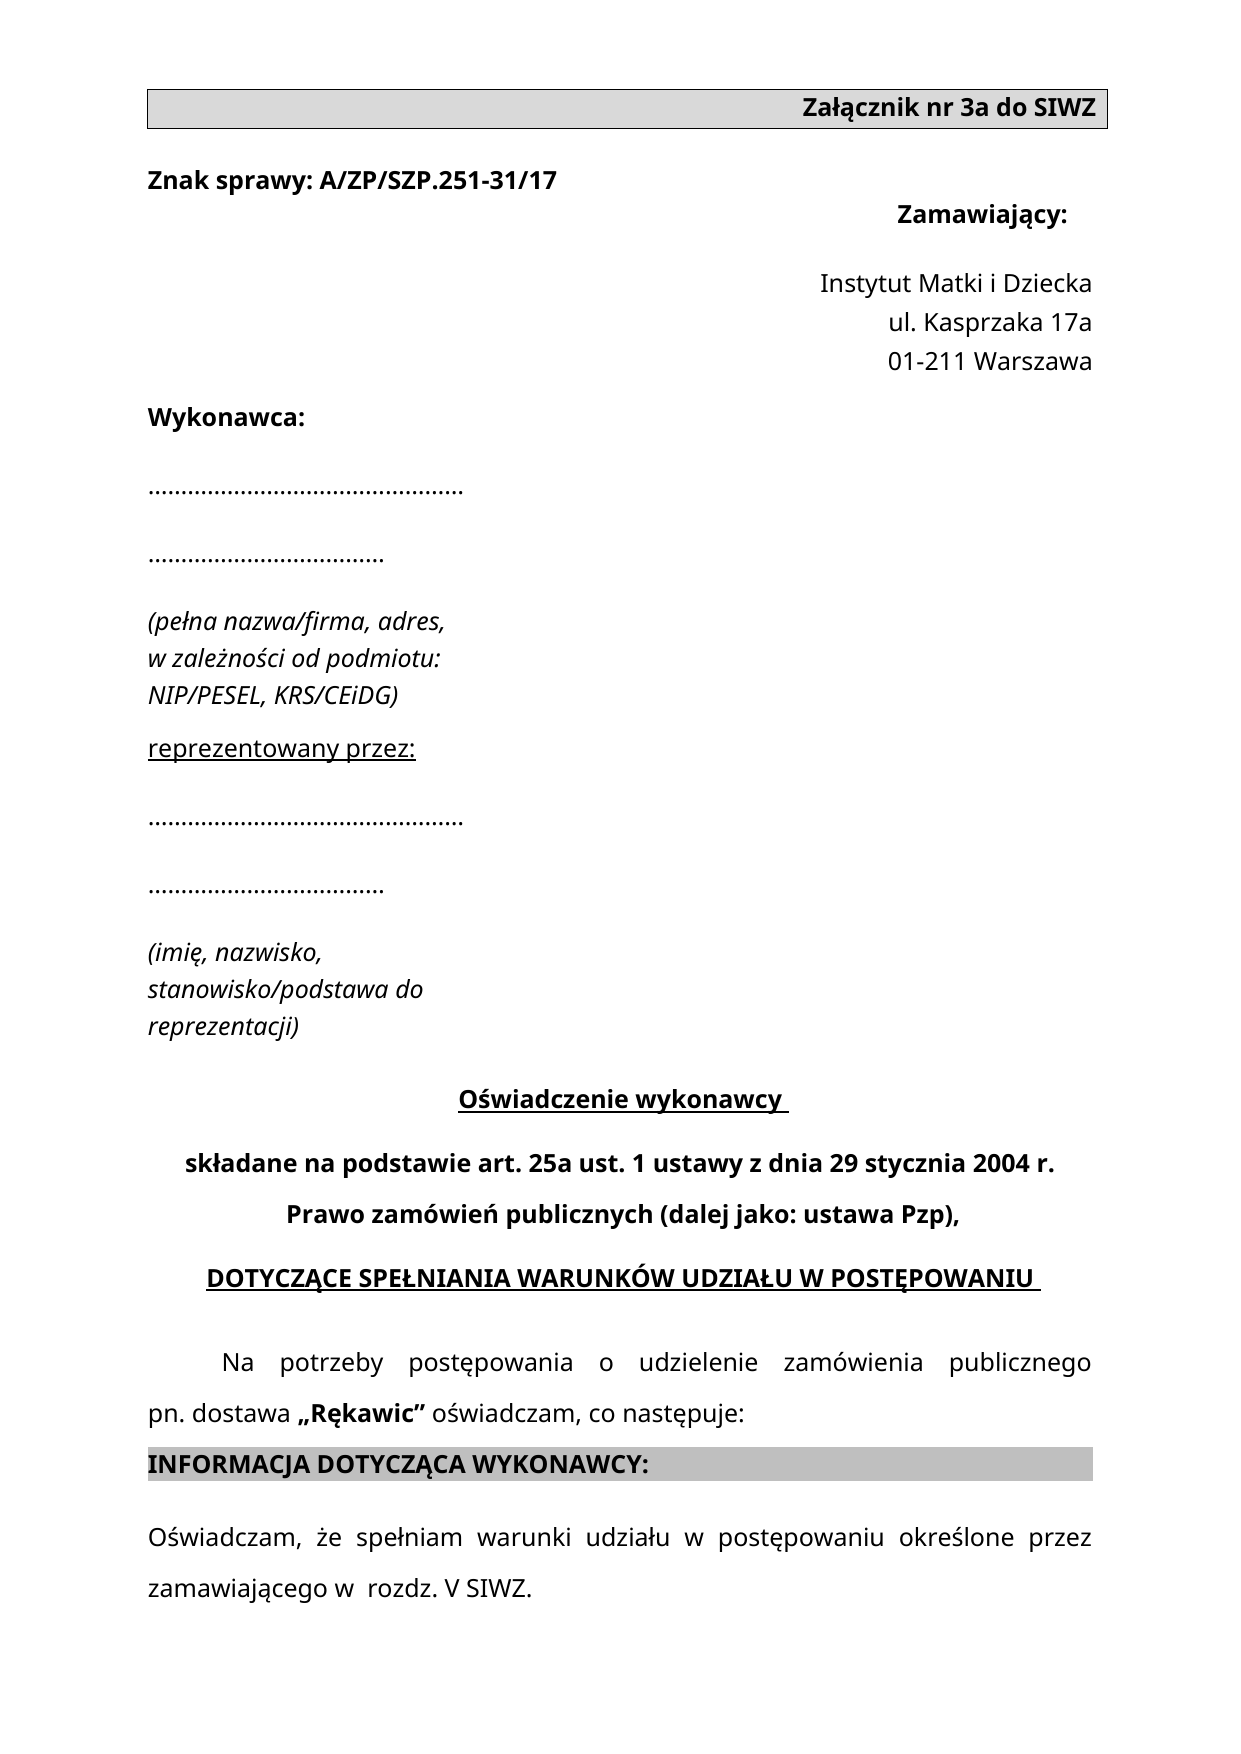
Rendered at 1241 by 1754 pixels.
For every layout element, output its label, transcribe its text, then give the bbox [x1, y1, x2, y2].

text INFORMACJA DOTYCZĄCA WYKONAWCY: [148, 1447, 1093, 1481]
text Instytut Matki i Dziecka [148, 265, 1093, 299]
text reprezentowany przez: [148, 731, 1093, 765]
table_header Załącznik nr 3a do SIWZ [148, 90, 1107, 128]
text Znak sprawy: A/ZP/SZP.251-31/17 [148, 163, 1093, 197]
text Oświadczam, że spełniam warunki udziału w postępowaniu określone przez zamawiającego w rozdz. V SIWZ. [148, 1519, 1093, 1604]
text DOTYCZĄCE SPEŁNIANIA WARUNKÓW UDZIAŁU W POSTĘPOWANIU [148, 1260, 1093, 1294]
text (imię, nazwisko, stanowisko/podstawa do reprezentacji) [148, 935, 472, 1043]
text ul. Kasprzaka 17a [148, 304, 1093, 338]
text Oświadczenie wykonawcy [148, 1082, 1093, 1116]
text Wykonawca: [148, 399, 1093, 433]
text 01-211 Warszawa [148, 343, 1093, 378]
text (pełna nazwa/firma, adres, w zależności od podmiotu: NIP/PESEL, KRS/CEiDG) [148, 604, 472, 711]
text Prawo zamówień publicznych (dalej jako: ustawa Pzp), [148, 1197, 1093, 1231]
text Na potrzeby postępowania o udzielenie zamówienia publicznego pn. dostawa „Rękawic” oświadczam, co następuje: [148, 1345, 1093, 1430]
text Zamawiający: [694, 197, 1093, 231]
text ………………………………………………………………………… [148, 799, 472, 901]
text ………………………………………………………………………… [148, 467, 472, 570]
text składane na podstawie art. 25a ust. 1 ustawy z dnia 29 stycznia 2004 r. [148, 1146, 1093, 1180]
